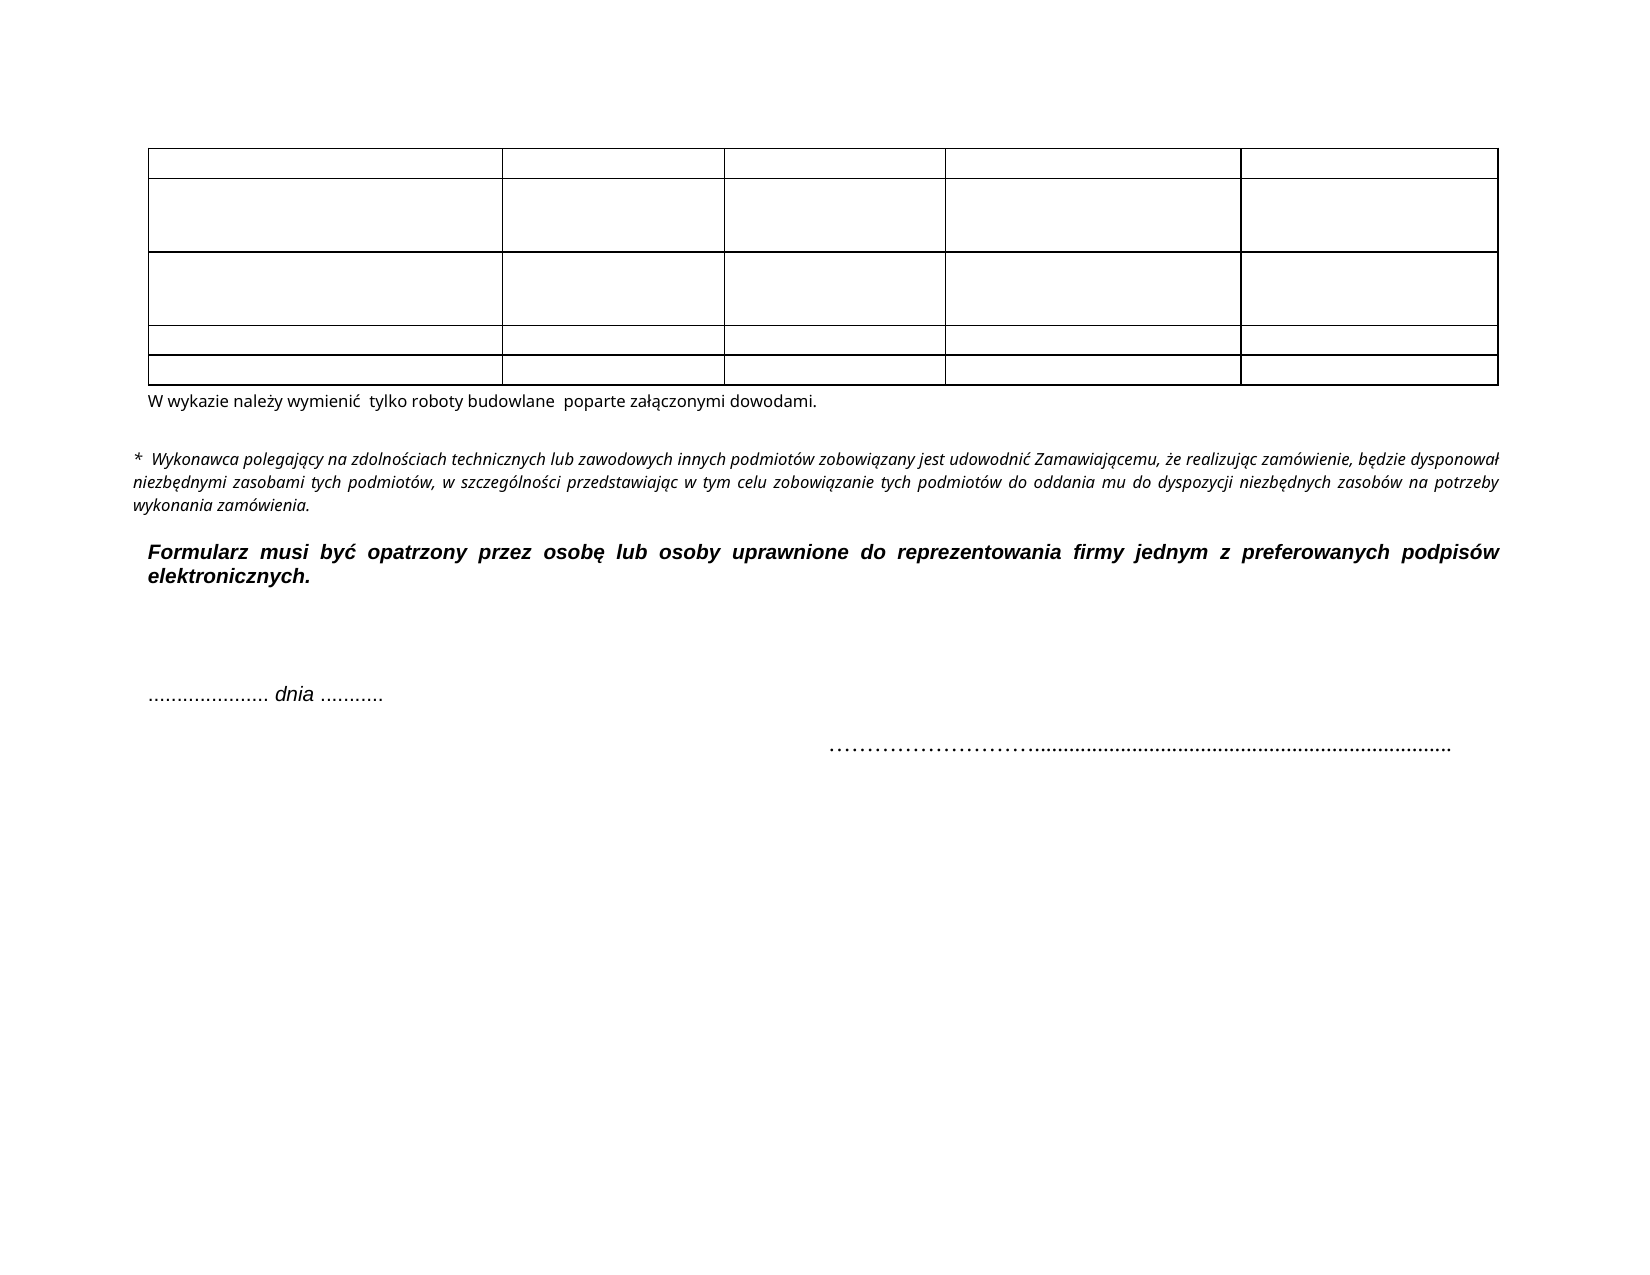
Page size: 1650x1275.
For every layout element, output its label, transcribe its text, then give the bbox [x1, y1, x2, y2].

table_cell [725, 326, 945, 354]
table_cell [149, 179, 502, 251]
table_cell [149, 149, 502, 178]
table_cell [725, 179, 945, 251]
list * Wykonawca polegający na zdolnościach technicznych lub zawodowych innych podmiotów zobowiązany jest udowodnić Zamawiającemu, że realizując zamówienie, będzie dysponował niezbędnymi zasobami tych podmiotów, w szczególności przedstawiając w tym celu zobowiązanie tych podmiotów do oddania mu do dyspozycji niezbędnych zasobów na potrzeby wykonania zamówienia. [133, 448, 1502, 516]
table_cell [503, 253, 724, 324]
table_cell [725, 253, 945, 324]
table_cell [946, 253, 1240, 324]
table_cell [149, 253, 502, 324]
text ..................... dnia ........... [148, 682, 1502, 730]
table_cell [503, 356, 724, 384]
table_cell [503, 179, 724, 251]
table_cell [725, 149, 945, 178]
table_cell [149, 326, 502, 354]
table_cell [946, 356, 1240, 384]
table_cell [946, 326, 1240, 354]
table_cell [503, 149, 724, 178]
table_cell [725, 356, 945, 384]
text ………………………......................................................................... [148, 730, 1502, 757]
table_cell [1242, 149, 1497, 178]
text W wykazie należy wymienić tylko roboty budowlane poparte załączonymi dowodami. [148, 390, 1502, 412]
table_cell [503, 326, 724, 354]
table_cell [946, 179, 1240, 251]
table_cell [149, 356, 502, 384]
table_cell [946, 149, 1240, 178]
table_cell [1242, 179, 1497, 251]
table_cell [1242, 356, 1497, 384]
table_cell [1242, 253, 1497, 324]
text Formularz musi być opatrzony przez osobę lub osoby uprawnione do reprezentowania firmy jednym z preferowanych podpisów elektronicznych. [148, 540, 1502, 588]
table_cell [1242, 326, 1497, 354]
